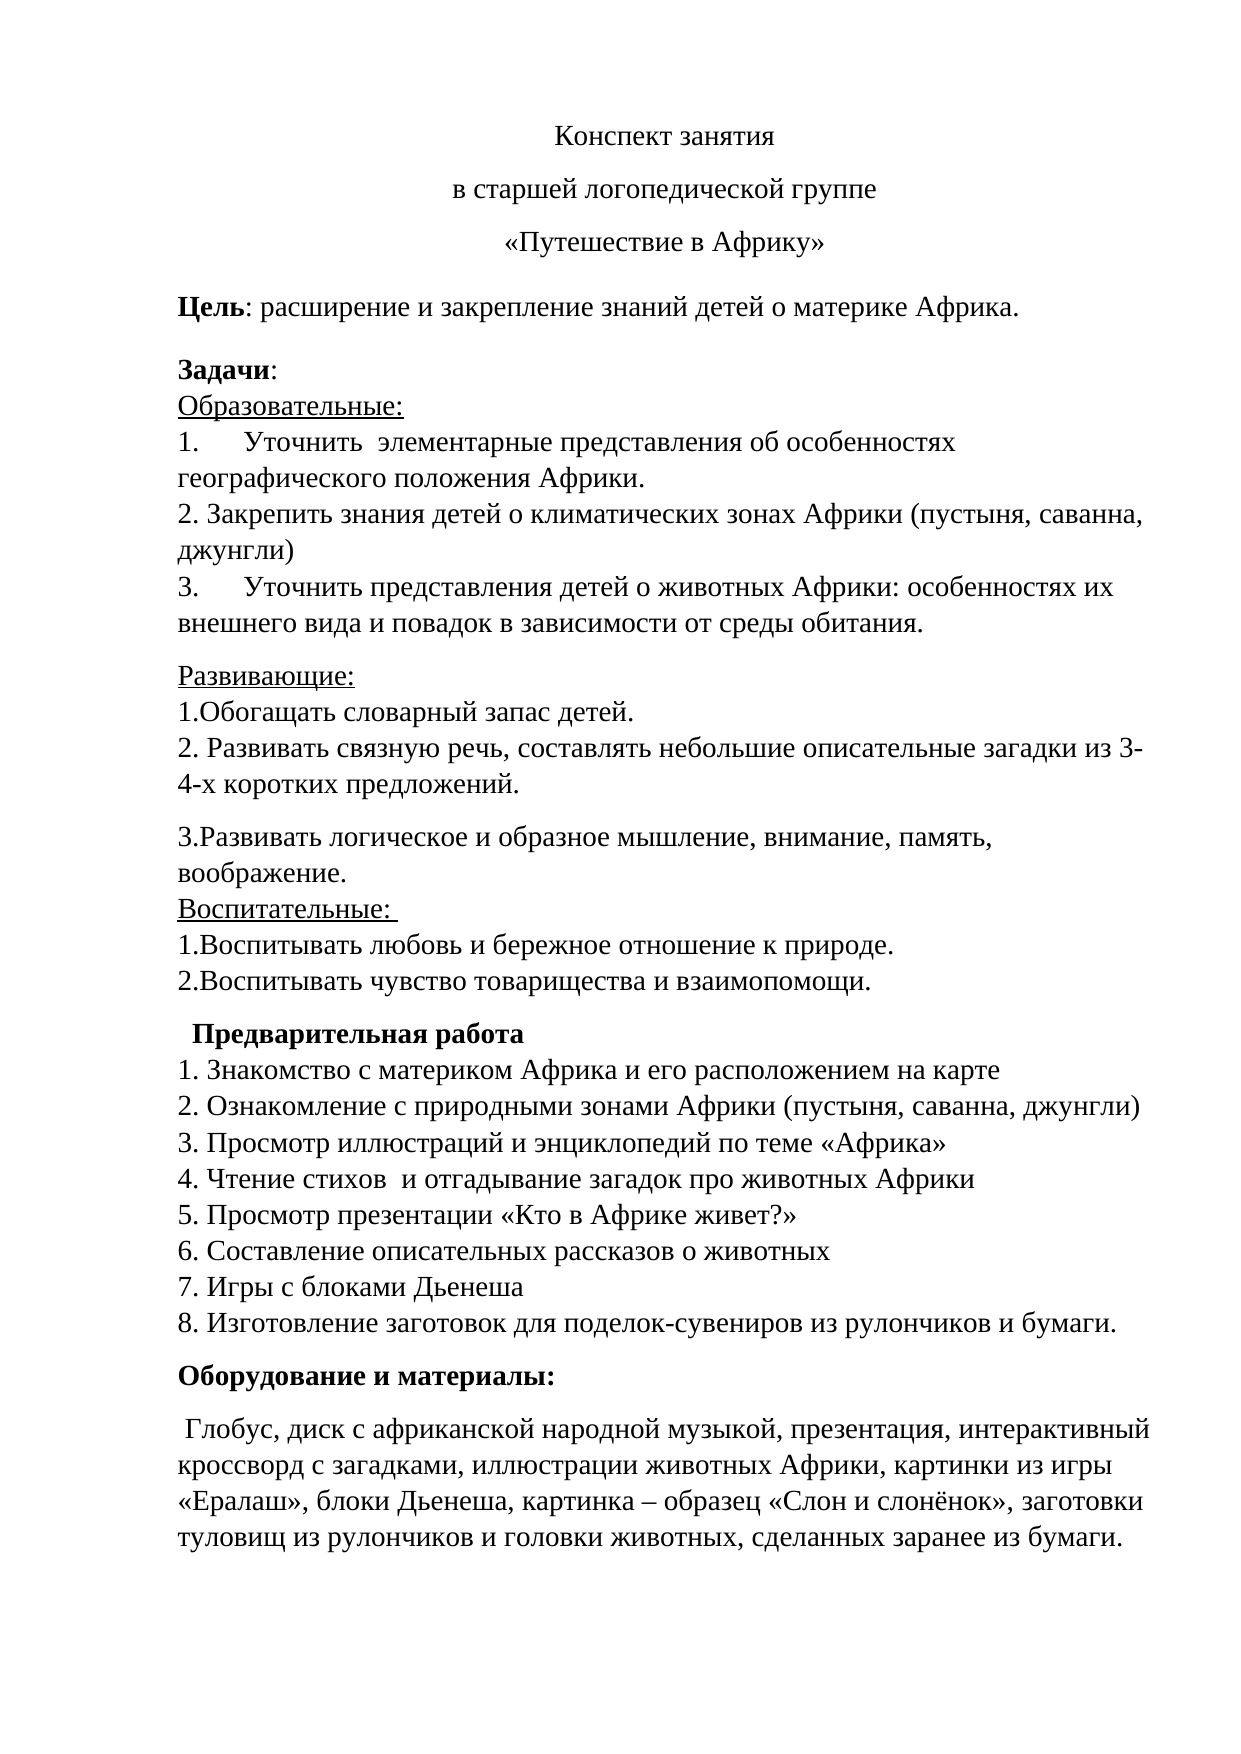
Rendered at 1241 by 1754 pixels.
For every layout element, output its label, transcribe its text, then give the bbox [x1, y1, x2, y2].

text Конспект занятия [177, 118, 1152, 152]
text 3.Развивать логическое и образное мышление, внимание, память, воображение. Воспитательные: 1.Воспитывать любовь и бережное отношение к природе. 2.Воспитывать чувство товарищества и взаимопомощи. [177, 819, 1152, 997]
text Цель: расширение и закрепление знаний детей о материке Африка. [177, 289, 1152, 323]
text Задачи: Образовательные: 1. Уточнить элементарные представления об особенностях географического положения Африки. 2. Закрепить знания детей о климатических зонах Африки (пустыня, саванна, джунгли) 3. Уточнить представления детей о животных Африки: особенностях их внешнего вида и повадок в зависимости от среды обитания. [177, 352, 1152, 638]
text Предварительная работа 1. Знакомство с материком Африка и его расположением на карте 2. Ознакомление с природными зонами Африки (пустыня, саванна, джунгли) 3. Просмотр иллюстраций и энциклопедий по теме «Африка» 4. Чтение стихов и отгадывание загадок про животных Африки 5. Просмотр презентации «Кто в Африке живет?» 6. Составление описательных рассказов о животных 7. Игры с блоками Дьенеша 8. Изготовление заготовок для поделок-сувениров из рулончиков и бумаги. [177, 1016, 1152, 1339]
text Оборудование и материалы: [177, 1358, 1152, 1392]
text Развивающие: 1.Обогащать словарный запас детей. 2. Развивать связную речь, составлять небольшие описательные загадки из 3-4-х коротких предложений. [177, 658, 1152, 799]
text Глобус, диск с африканской народной музыкой, презентация, интерактивный кроссворд с загадками, иллюстрации животных Африки, картинки из игры «Ералаш», блоки Дьенеша, картинка – образец «Слон и слонёнок», заготовки туловищ из рулончиков и головки животных, сделанных заранее из бумаги. [177, 1411, 1152, 1553]
text в старшей логопедической группе [177, 171, 1152, 204]
text «Путешествие в Африку» [177, 224, 1152, 257]
